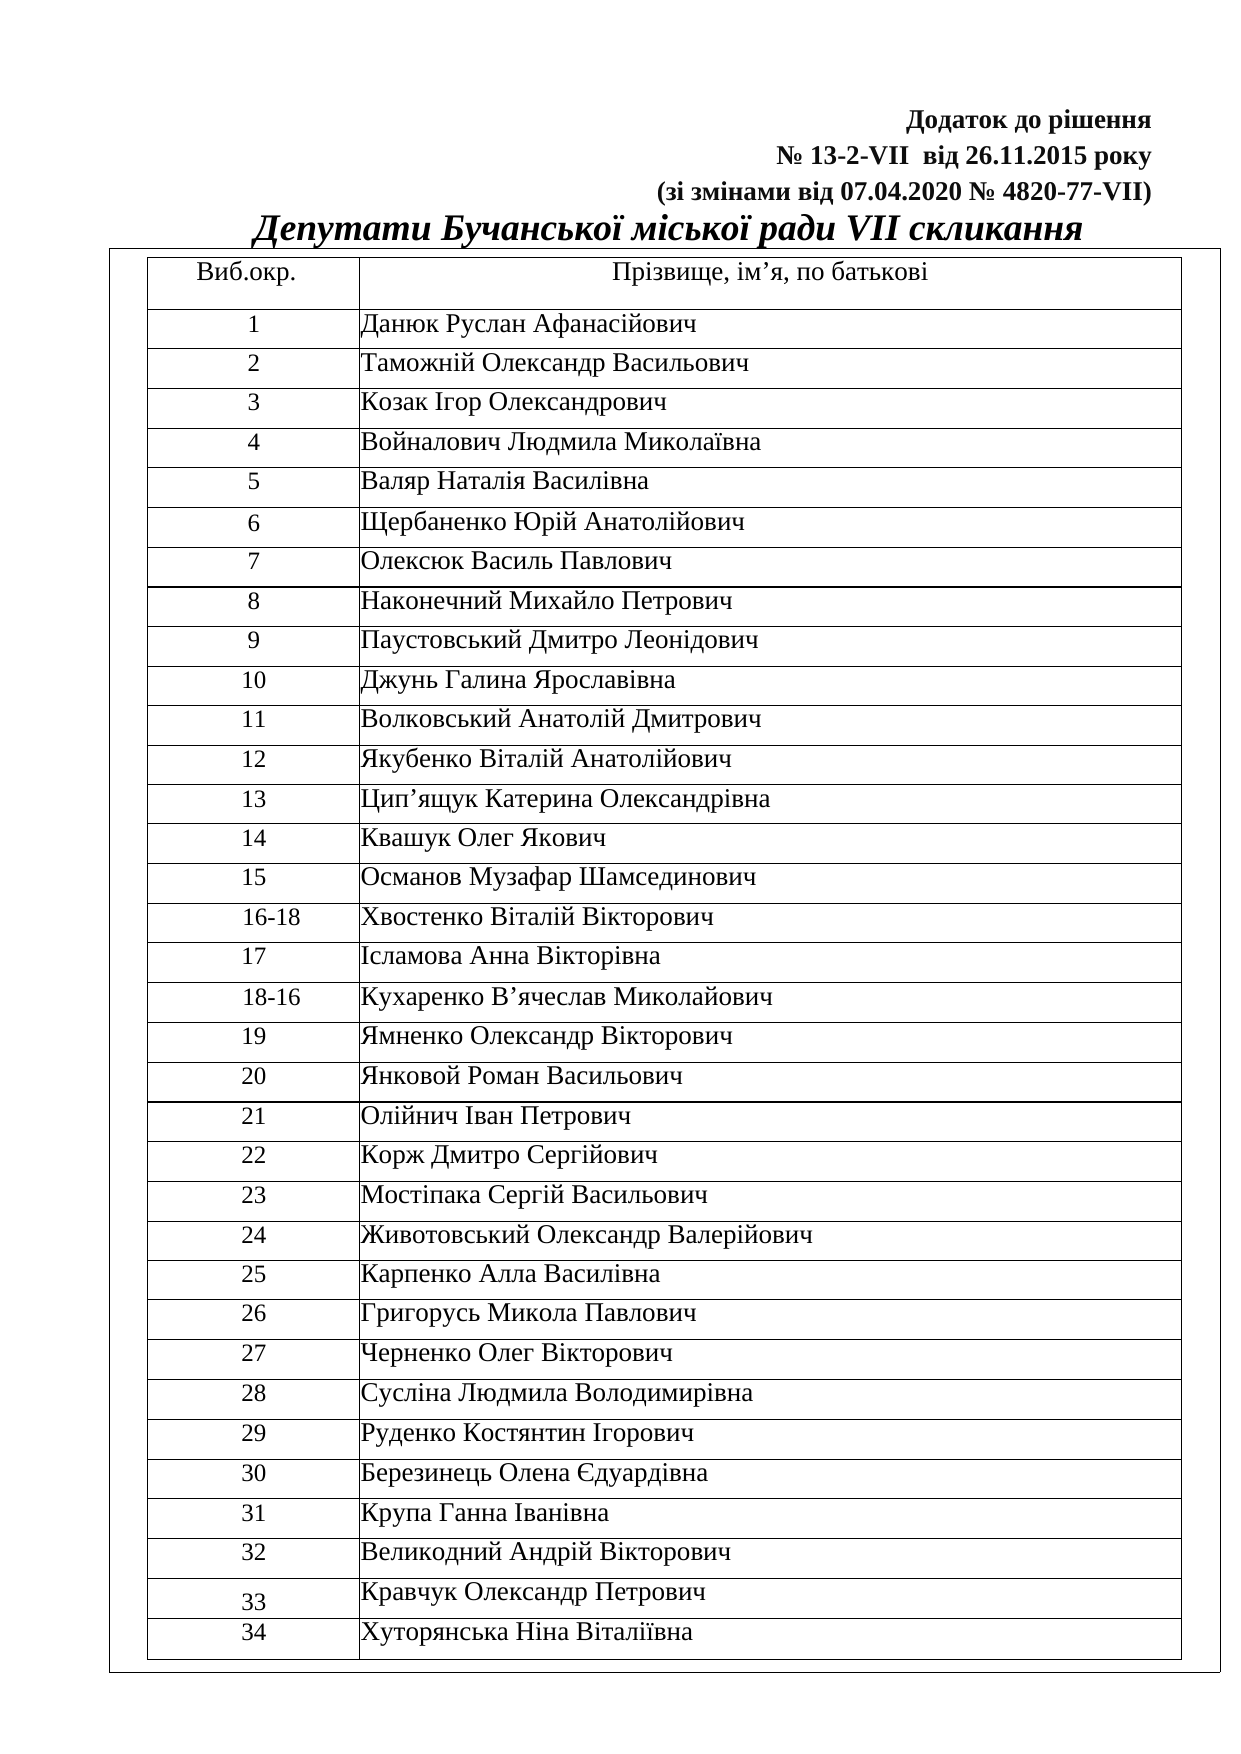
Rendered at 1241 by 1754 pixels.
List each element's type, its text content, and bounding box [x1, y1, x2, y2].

table_cell Войналович Людмила Миколаївна [360, 429, 1181, 467]
table_cell 4 [148, 429, 359, 467]
table_cell Наконечний Михайло Петрович [360, 588, 1181, 626]
table_cell Мостіпака Сергій Васильович [360, 1182, 1181, 1221]
table_cell 27 [148, 1340, 359, 1378]
table_cell 26 [148, 1300, 359, 1338]
table_cell Хвостенко Віталій Вікторович [360, 904, 1181, 942]
table_cell Олексюк Василь Павлович [360, 548, 1181, 586]
table_cell Олійнич Іван Петрович [360, 1103, 1181, 1141]
table_cell Карпенко Алла Василівна [360, 1261, 1181, 1299]
table_cell 22 [148, 1142, 359, 1181]
table_cell Джунь Галина Ярославівна [360, 667, 1181, 705]
table_cell 10 [148, 667, 359, 705]
table_cell 15 [148, 864, 359, 902]
table_cell 12 [148, 746, 359, 784]
list (зі змінами від 07.04.2020 № 4820-77-VII) [236, 175, 1152, 206]
table_cell 28 [148, 1380, 359, 1419]
table_cell Валяр Наталія Василівна [360, 468, 1181, 507]
table_cell 25 [148, 1261, 359, 1299]
table_cell Ісламова Анна Вікторівна [360, 943, 1181, 982]
table_cell Квашук Олег Якович [360, 824, 1181, 863]
table_cell Сусліна Людмила Володимирівна [360, 1380, 1181, 1419]
table_cell 17 [148, 943, 359, 982]
table_cell 8 [148, 588, 359, 626]
table_cell 9 [148, 627, 359, 666]
table_cell 16-18 [148, 904, 359, 942]
table_cell Цип’ящук Катерина Олександрівна [360, 785, 1181, 823]
table_cell Руденко Костянтин Ігорович [360, 1420, 1181, 1459]
table_cell 30 [148, 1460, 359, 1498]
table_header Прізвище, ім’я, по батькові [360, 258, 1181, 309]
table_cell Хуторянська Ніна Віталіївна [360, 1619, 1181, 1659]
table_cell 18-16 [148, 983, 359, 1022]
table_cell Животовський Олександр Валерійович [360, 1222, 1181, 1260]
table_cell 14 [148, 824, 359, 863]
table_cell 29 [148, 1420, 359, 1459]
table_cell Корж Дмитро Сергійович [360, 1142, 1181, 1181]
table_cell Кухаренко В’ячеслав Миколайович [360, 983, 1181, 1022]
table_cell 32 [148, 1539, 359, 1578]
table_cell Великодний Андрій Вікторович [360, 1539, 1181, 1578]
table_cell Янковой Роман Васильович [360, 1063, 1181, 1101]
table_cell 11 [148, 706, 359, 745]
table_cell Козак Ігор Олександрович [360, 389, 1181, 427]
table_cell Черненко Олег Вікторович [360, 1340, 1181, 1378]
table_cell Григорусь Микола Павлович [360, 1300, 1181, 1338]
table_cell 24 [148, 1222, 359, 1260]
table_cell 7 [148, 548, 359, 586]
table_cell Паустовський Дмитро Леонідович [360, 627, 1181, 666]
table_cell Данюк Руслан Афанасійович [360, 310, 1181, 348]
table_cell Крупа Ганна Іванівна [360, 1499, 1181, 1538]
table_cell Волковський Анатолій Дмитрович [360, 706, 1181, 745]
table_cell 3 [148, 389, 359, 427]
table_cell Кравчук Олександр Петрович [360, 1579, 1181, 1618]
list Додаток до рішення [236, 103, 1152, 134]
table_cell 31 [148, 1499, 359, 1538]
table_cell Ямненко Олександр Вікторович [360, 1023, 1181, 1062]
table_header Виб.окр. [148, 258, 359, 309]
text Депутати Бучанської міської ради VII скликання [190, 211, 1152, 248]
table_cell 23 [148, 1182, 359, 1221]
table_cell 5 [148, 468, 359, 507]
table_cell 19 [148, 1023, 359, 1062]
table_cell Таможній Олександр Васильович [360, 349, 1181, 388]
table_cell 21 [148, 1103, 359, 1141]
table_cell 34 [148, 1619, 359, 1659]
table_cell 1 [148, 310, 359, 348]
table_cell 20 [148, 1063, 359, 1101]
list № 13-2-VII від 26.11.2015 року [236, 139, 1152, 170]
table_cell 33 [148, 1579, 359, 1618]
table_cell Якубенко Віталій Анатолійович [360, 746, 1181, 784]
table_cell Березинець Олена Єдуардівна [360, 1460, 1181, 1498]
table_cell Щербаненко Юрій Анатолійович [360, 508, 1181, 547]
table_cell 6 [148, 508, 359, 547]
table_cell Османов Музафар Шамсединович [360, 864, 1181, 902]
table_cell 13 [148, 785, 359, 823]
table_cell 2 [148, 349, 359, 388]
